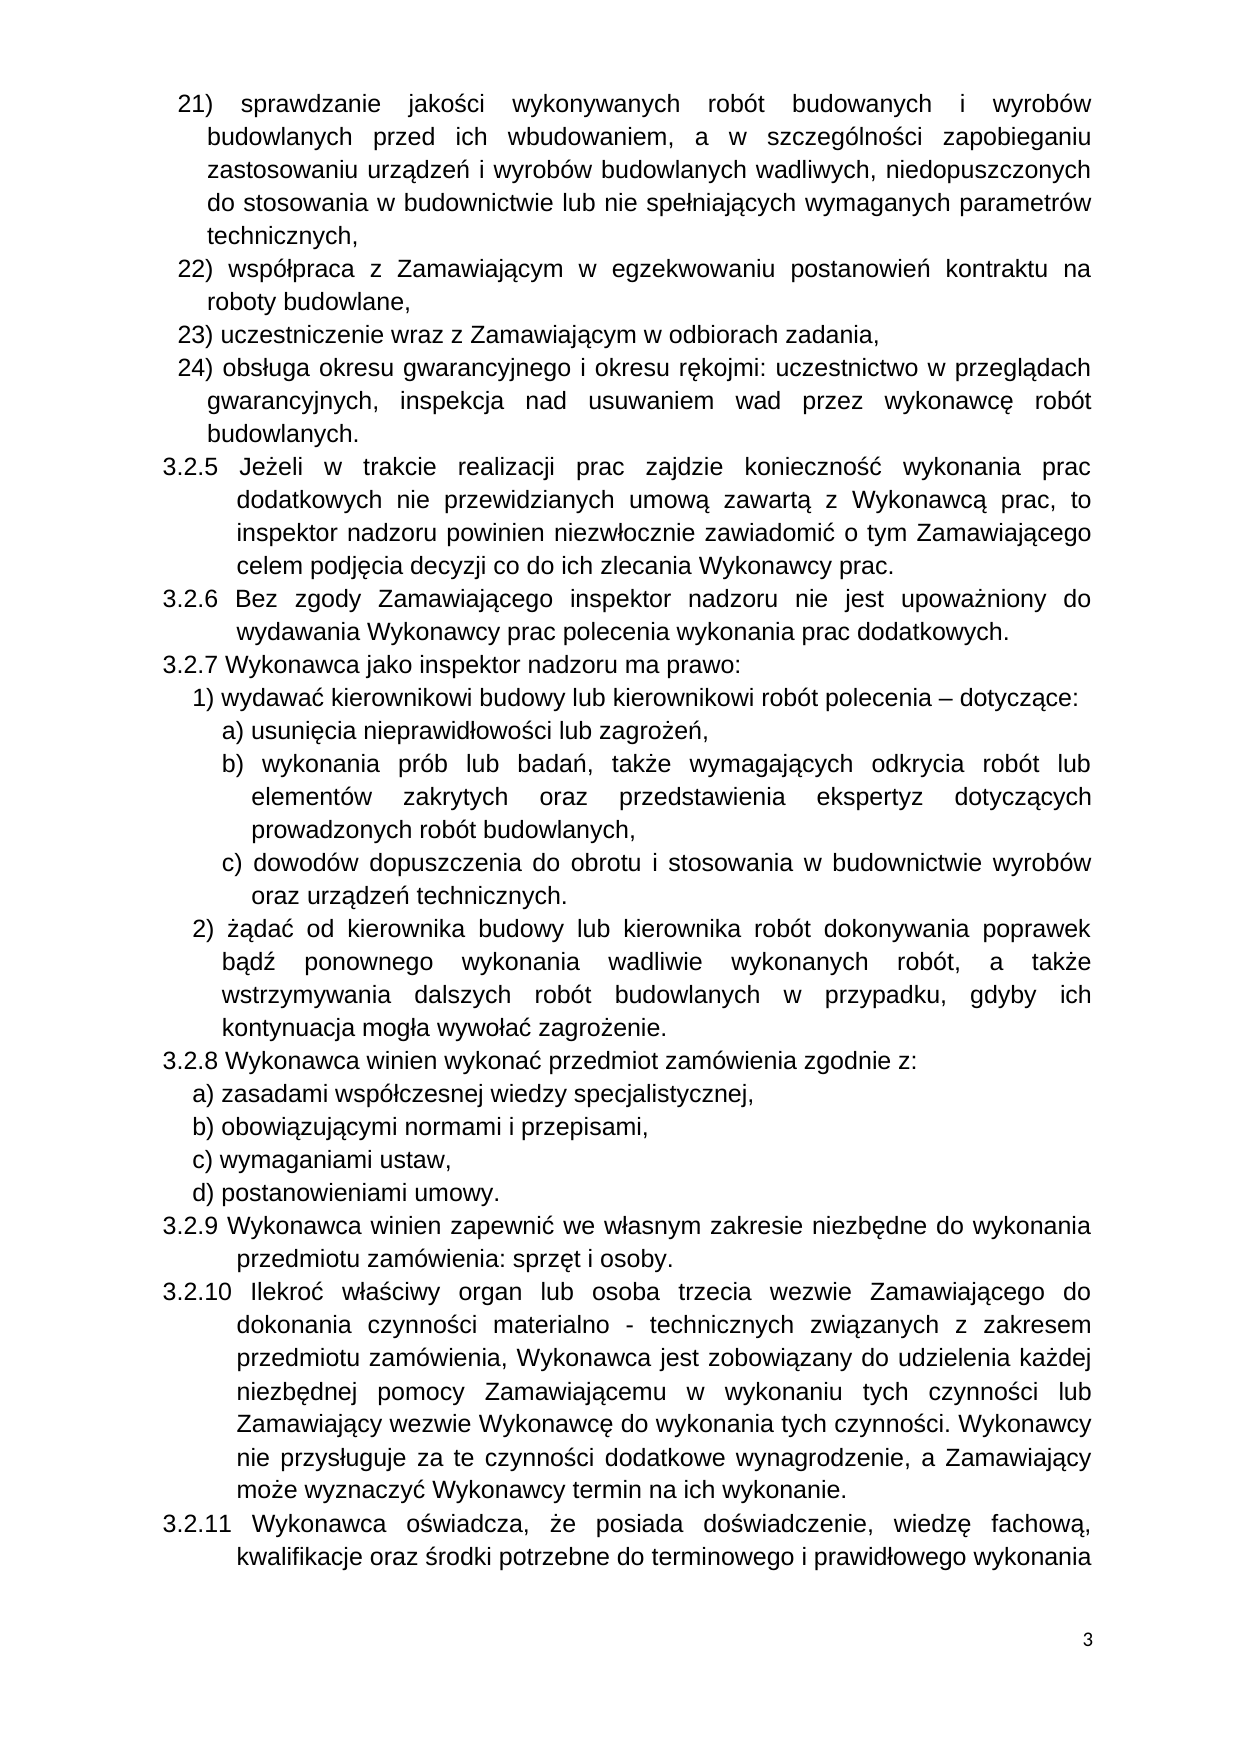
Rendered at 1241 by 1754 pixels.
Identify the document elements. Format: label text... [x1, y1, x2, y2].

text 3.2.5 Jeżeli w trakcie realizacji prac zajdzie konieczność wykonania prac dodatkowych nie przewidzianych umową zawartą z Wykonawcą prac, to inspektor nadzoru powinien niezwłocznie zawiadomić o tym Zamawiającego celem podjęcia decyzji co do ich zlecania Wykonawcy prac. [162, 452, 1093, 580]
text 3.2.7 Wykonawca jako inspektor nadzoru ma prawo: [162, 650, 1093, 679]
text 23) uczestniczenie wraz z Zamawiającym w odbiorach zadania, [177, 320, 1093, 348]
text b) obowiązującymi normami i przepisami, [192, 1112, 1093, 1141]
text 3.2.6 Bez zgody Zamawiającego inspektor nadzoru nie jest upoważniony do wydawania Wykonawcy prac polecenia wykonania prac dodatkowych. [162, 584, 1093, 646]
text 1) wydawać kierownikowi budowy lub kierownikowi robót polecenia – dotyczące: [192, 683, 1093, 712]
text d) postanowieniami umowy. [192, 1178, 1093, 1207]
text c) wymaganiami ustaw, [192, 1145, 1093, 1174]
text b) wykonania prób lub badań, także wymagających odkrycia robót lub elementów zakrytych oraz przedstawienia ekspertyz dotyczących prowadzonych robót budowlanych, [222, 749, 1093, 844]
text 3.2.10 Ilekroć właściwy organ lub osoba trzecia wezwie Zamawiającego do dokonania czynności materialno - technicznych związanych z zakresem przedmiotu zamówienia, Wykonawca jest zobowiązany do udzielenia każdej niezbędnej pomocy Zamawiającemu w wykonaniu tych czynności lub Zamawiający wezwie Wykonawcę do wykonania tych czynności. Wykonawcy nie przysługuje za te czynności dodatkowe wynagrodzenie, a Zamawiający może wyznaczyć Wykonawcy termin na ich wykonanie. [162, 1277, 1093, 1504]
text 24) obsługa okresu gwarancyjnego i okresu rękojmi: uczestnictwo w przeglądach gwarancyjnych, inspekcja nad usuwaniem wad przez wykonawcę robót budowlanych. [177, 353, 1093, 448]
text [162, 1508, 1093, 1570]
text a) usunięcia nieprawidłowości lub zagrożeń, [222, 716, 1093, 745]
text 21) sprawdzanie jakości wykonywanych robót budowanych i wyrobów budowlanych przed ich wbudowaniem, a w szczególności zapobieganiu zastosowaniu urządzeń i wyrobów budowlanych wadliwych, niedopuszczonych do stosowania w budownictwie lub nie spełniających wymaganych parametrów technicznych, [177, 89, 1093, 249]
text a) zasadami współczesnej wiedzy specjalistycznej, [192, 1079, 1093, 1108]
text c) dowodów dopuszczenia do obrotu i stosowania w budownictwie wyrobów oraz urządzeń technicznych. [222, 848, 1093, 910]
text 3.2.9 Wykonawca winien zapewnić we własnym zakresie niezbędne do wykonania przedmiotu zamówienia: sprzęt i osoby. [162, 1211, 1093, 1273]
text 2) żądać od kierownika budowy lub kierownika robót dokonywania poprawek bądź ponownego wykonania wadliwie wykonanych robót, a także wstrzymywania dalszych robót budowlanych w przypadku, gdyby ich kontynuacja mogła wywołać zagrożenie. [192, 914, 1093, 1042]
text 22) współpraca z Zamawiającym w egzekwowaniu postanowień kontraktu na roboty budowlane, [177, 254, 1093, 316]
text 3.2.8 Wykonawca winien wykonać przedmiot zamówienia zgodnie z: [162, 1046, 1093, 1075]
